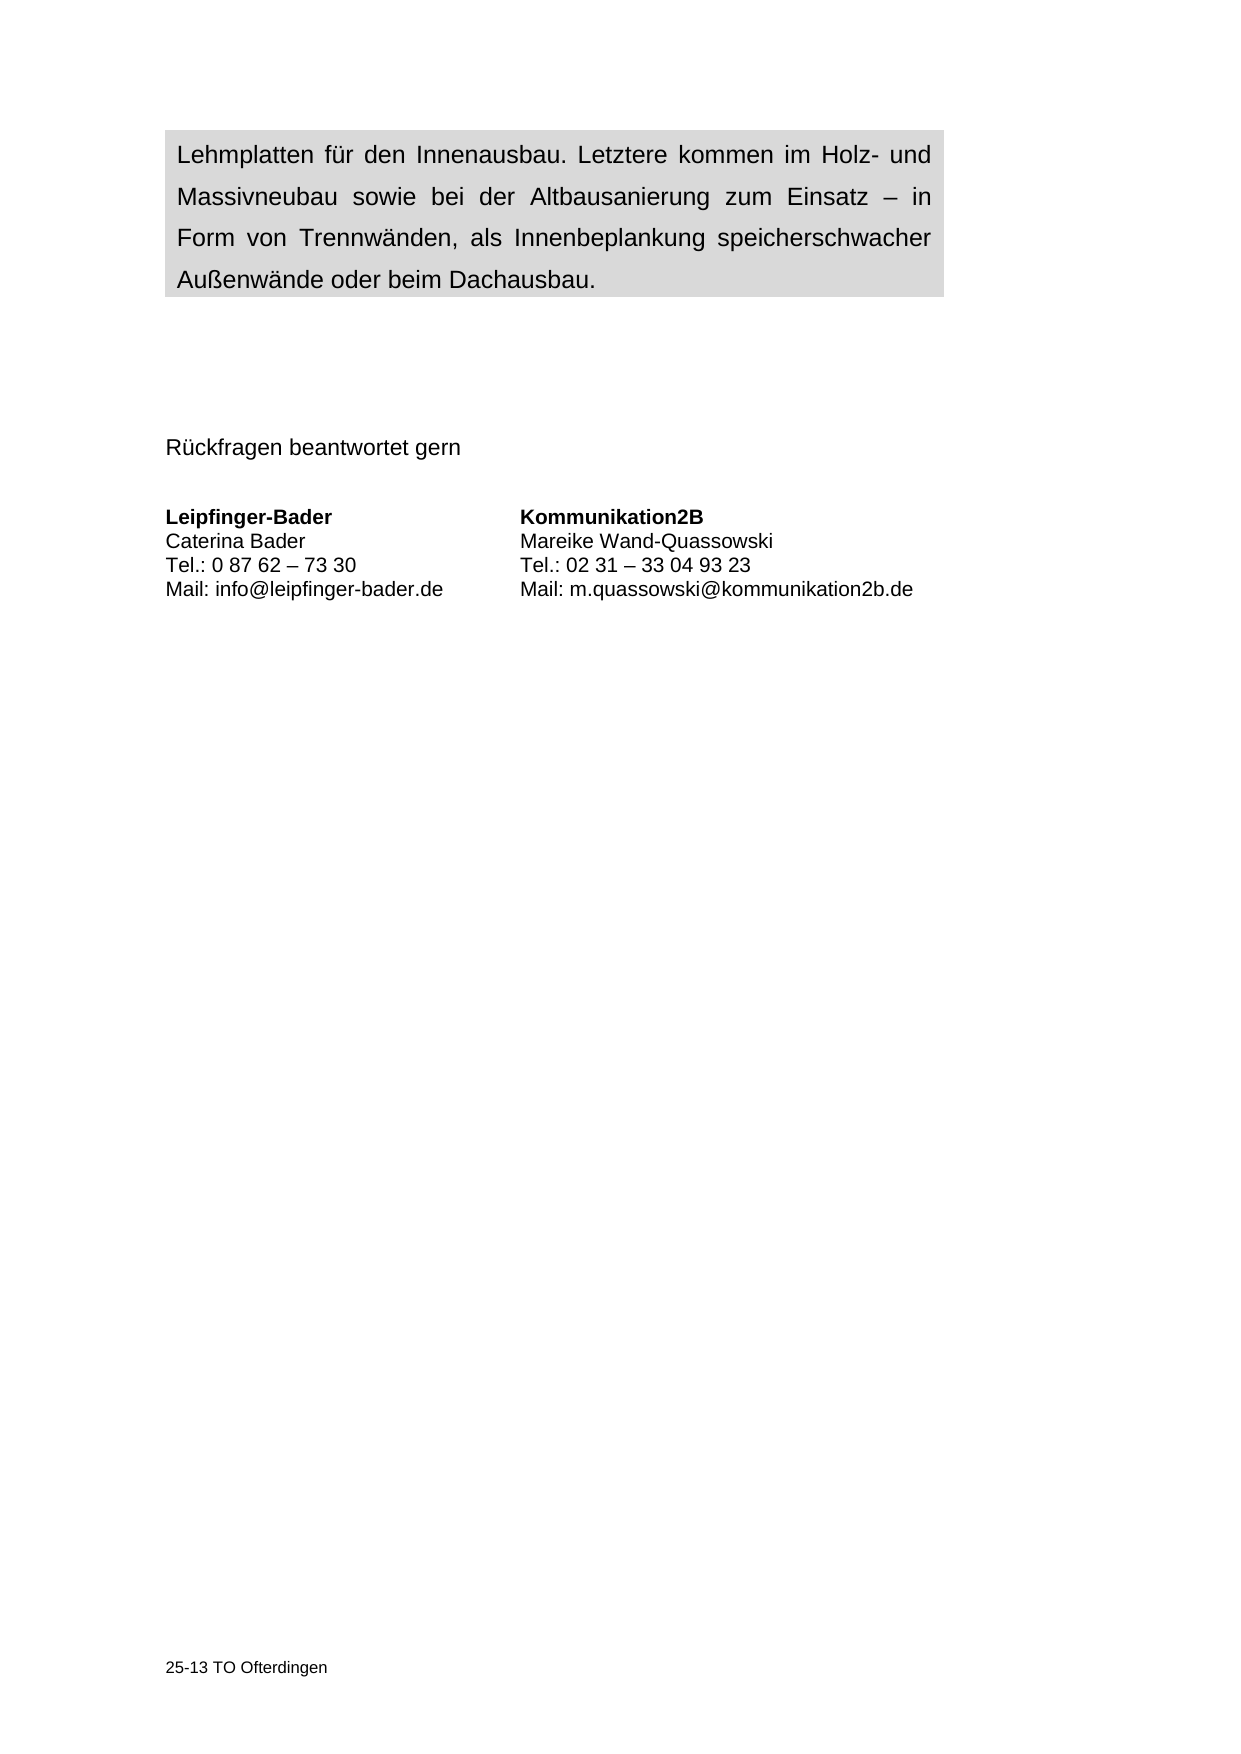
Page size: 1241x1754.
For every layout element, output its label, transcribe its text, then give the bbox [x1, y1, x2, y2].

text Mail: info@leipfinger-bader.de Mail: m.quassowski@kommunikation2b.de [165, 577, 945, 601]
text Rückfragen beantwortet gern [165, 422, 945, 463]
text Tel.: 0 87 62 – 73 30 Tel.: 02 31 – 33 04 93 23 [165, 553, 945, 577]
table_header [165, 130, 944, 297]
text Leipfinger-Bader Kommunikation2B [165, 505, 945, 529]
text Caterina Bader Mareike Wand-Quassowski [165, 529, 945, 553]
